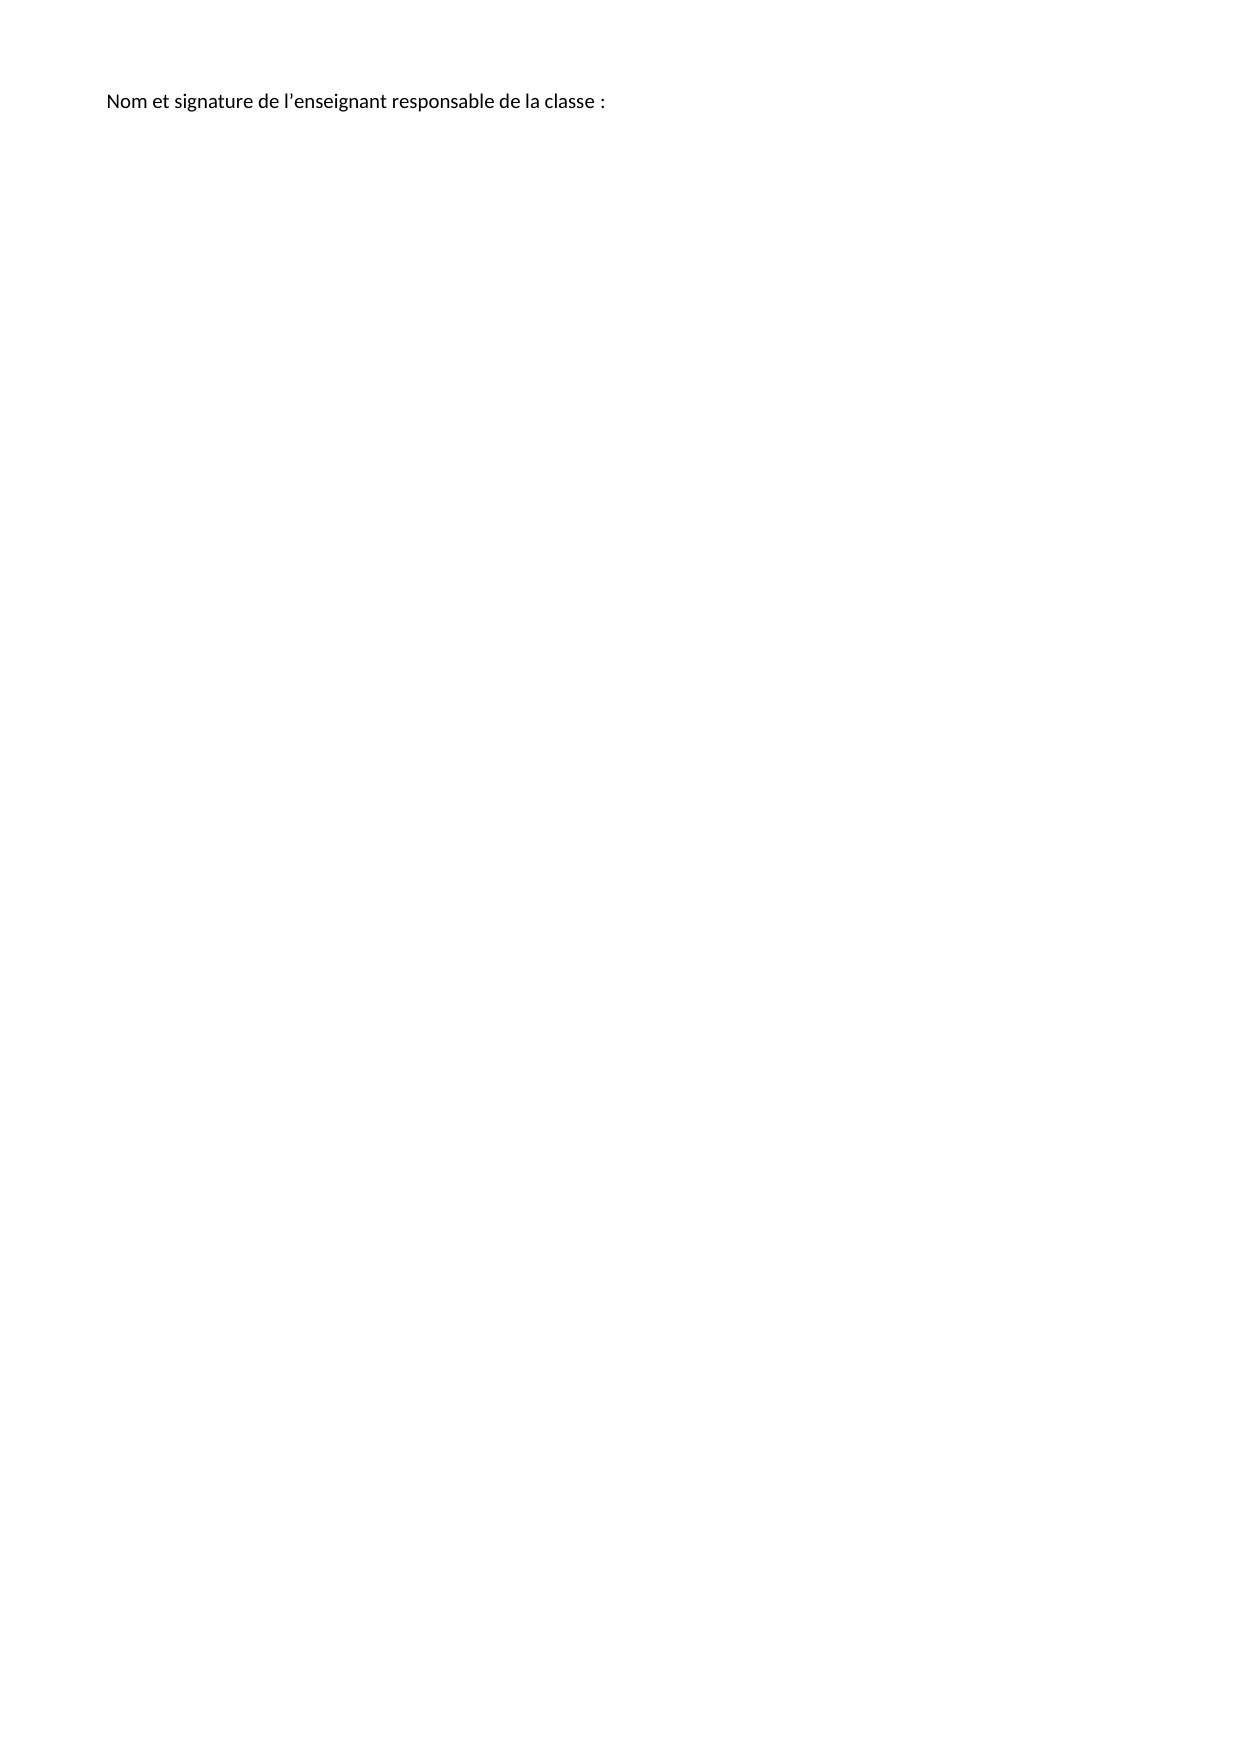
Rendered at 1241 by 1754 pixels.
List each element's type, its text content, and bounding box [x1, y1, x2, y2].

text Nom et signature de l’enseignant responsable de la classe : [106, 89, 1134, 114]
